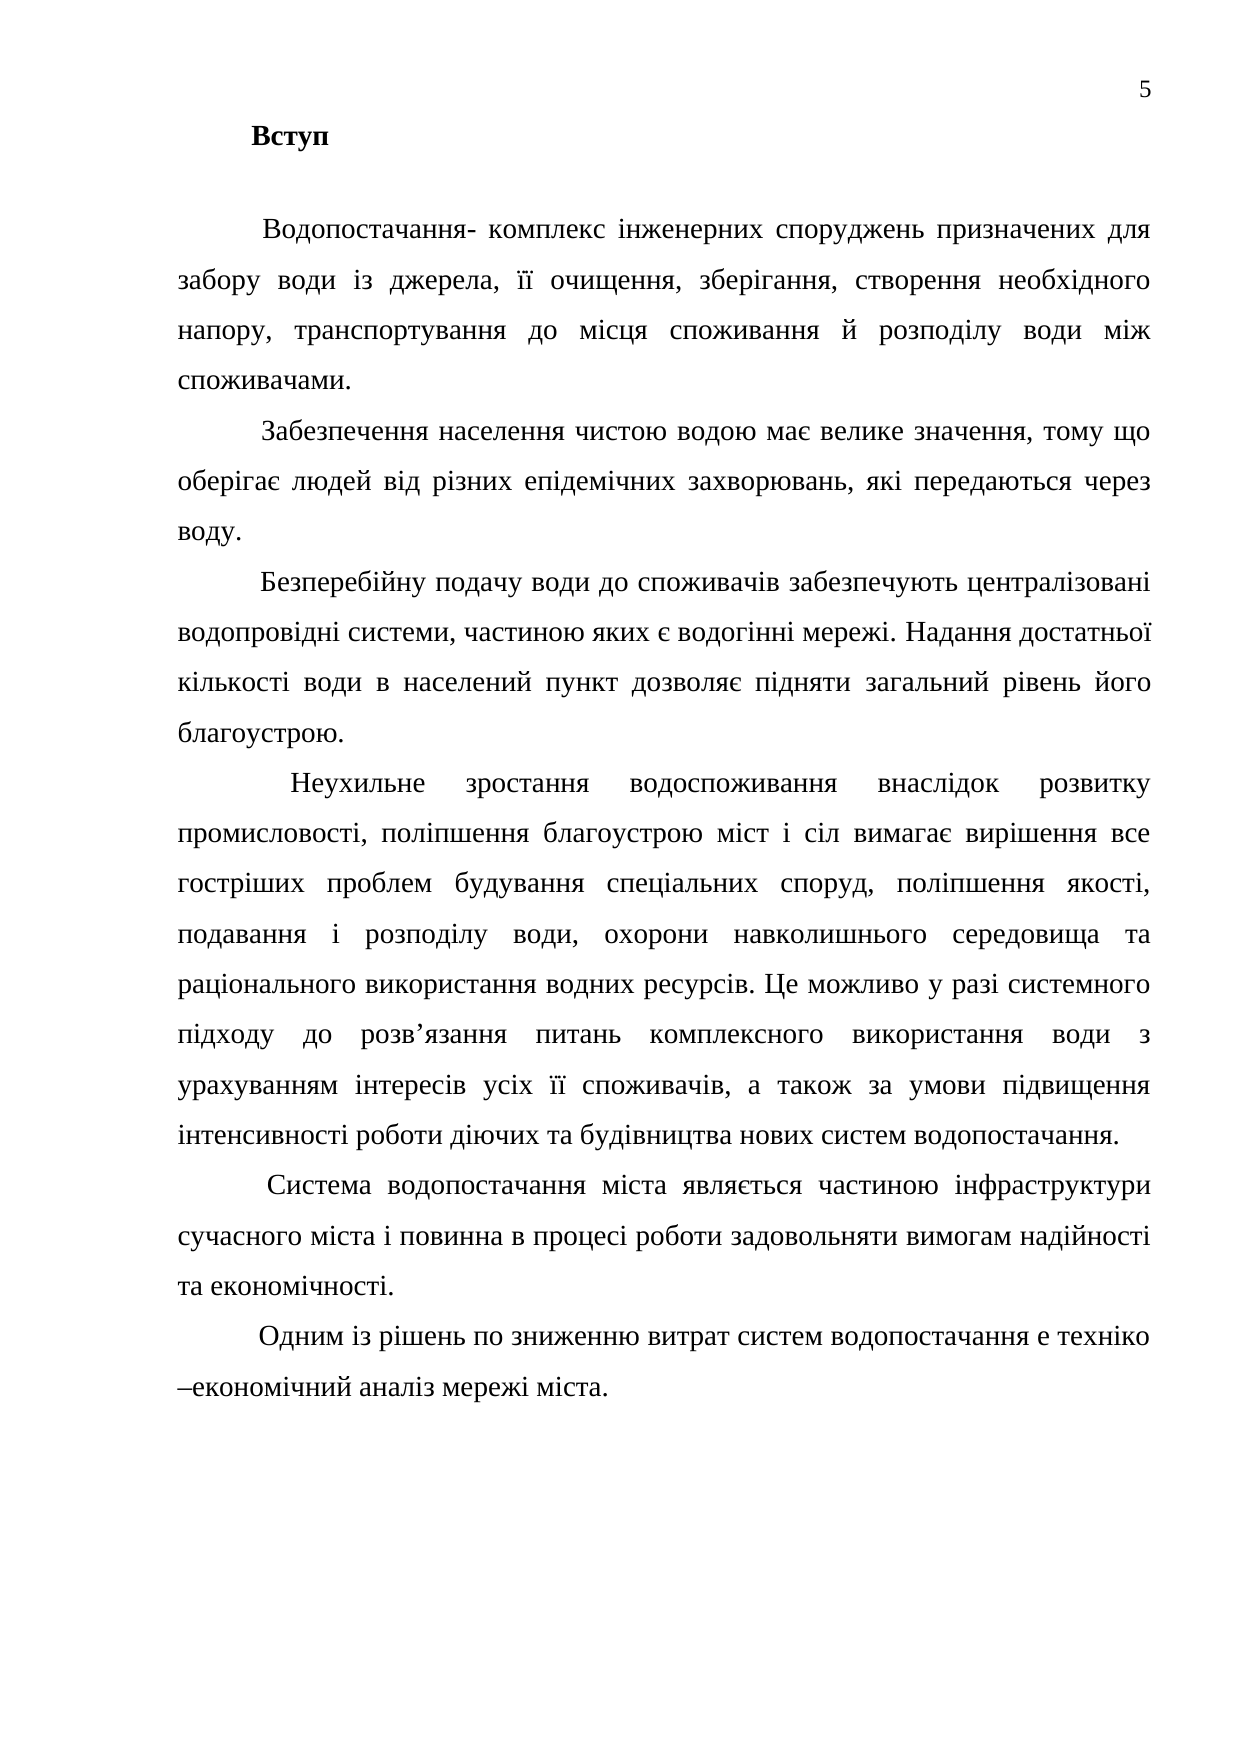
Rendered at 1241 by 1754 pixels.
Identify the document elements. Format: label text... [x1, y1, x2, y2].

text Одним із рішень по зниженню витрат систем водопостачання е техніко –економічний аналіз мережі міста. [177, 1318, 1152, 1402]
text Вступ [177, 118, 1152, 152]
text Неухильне зростання водоспоживання внаслідок розвитку промисловості, поліпшення благоустрою міст і сіл вимагає вирішення все гостріших проблем будування спеціальних споруд, поліпшення якості, подавання і розподілу води, охорони навколишнього середовища та раціонального використання водних ресурсів. Це можливо у разі системного підходу до розв’язання питань комплексного використання води з урахуванням інтересів усіх її споживачів, а також за умови підвищення інтенсивності роботи діючих та будівництва нових систем водопостачання. [177, 765, 1152, 1151]
text Система водопостачання міста являється частиною інфраструктури сучасного міста і повинна в процесі роботи задовольняти вимогам надійності та економічності. [177, 1167, 1152, 1302]
text Водопостачання- комплекс інженерних споруджень призначених для забору води із джерела, її очищення, зберігання, створення необхідного напору, транспортування до місця споживання й розподілу води між споживачами. [177, 212, 1152, 396]
text Безперебійну подачу води до споживачів забезпечують централізовані водопровідні системи, частиною яких є водогінні мережі. Надання достатньої кількості води в населений пункт дозволяє підняти загальний рівень його благоустрою. [177, 564, 1152, 748]
text Забезпечення населення чистою водою має велике значення, тому що оберігає людей від різних епідемічних захворювань, які передаються через воду. [177, 413, 1152, 547]
